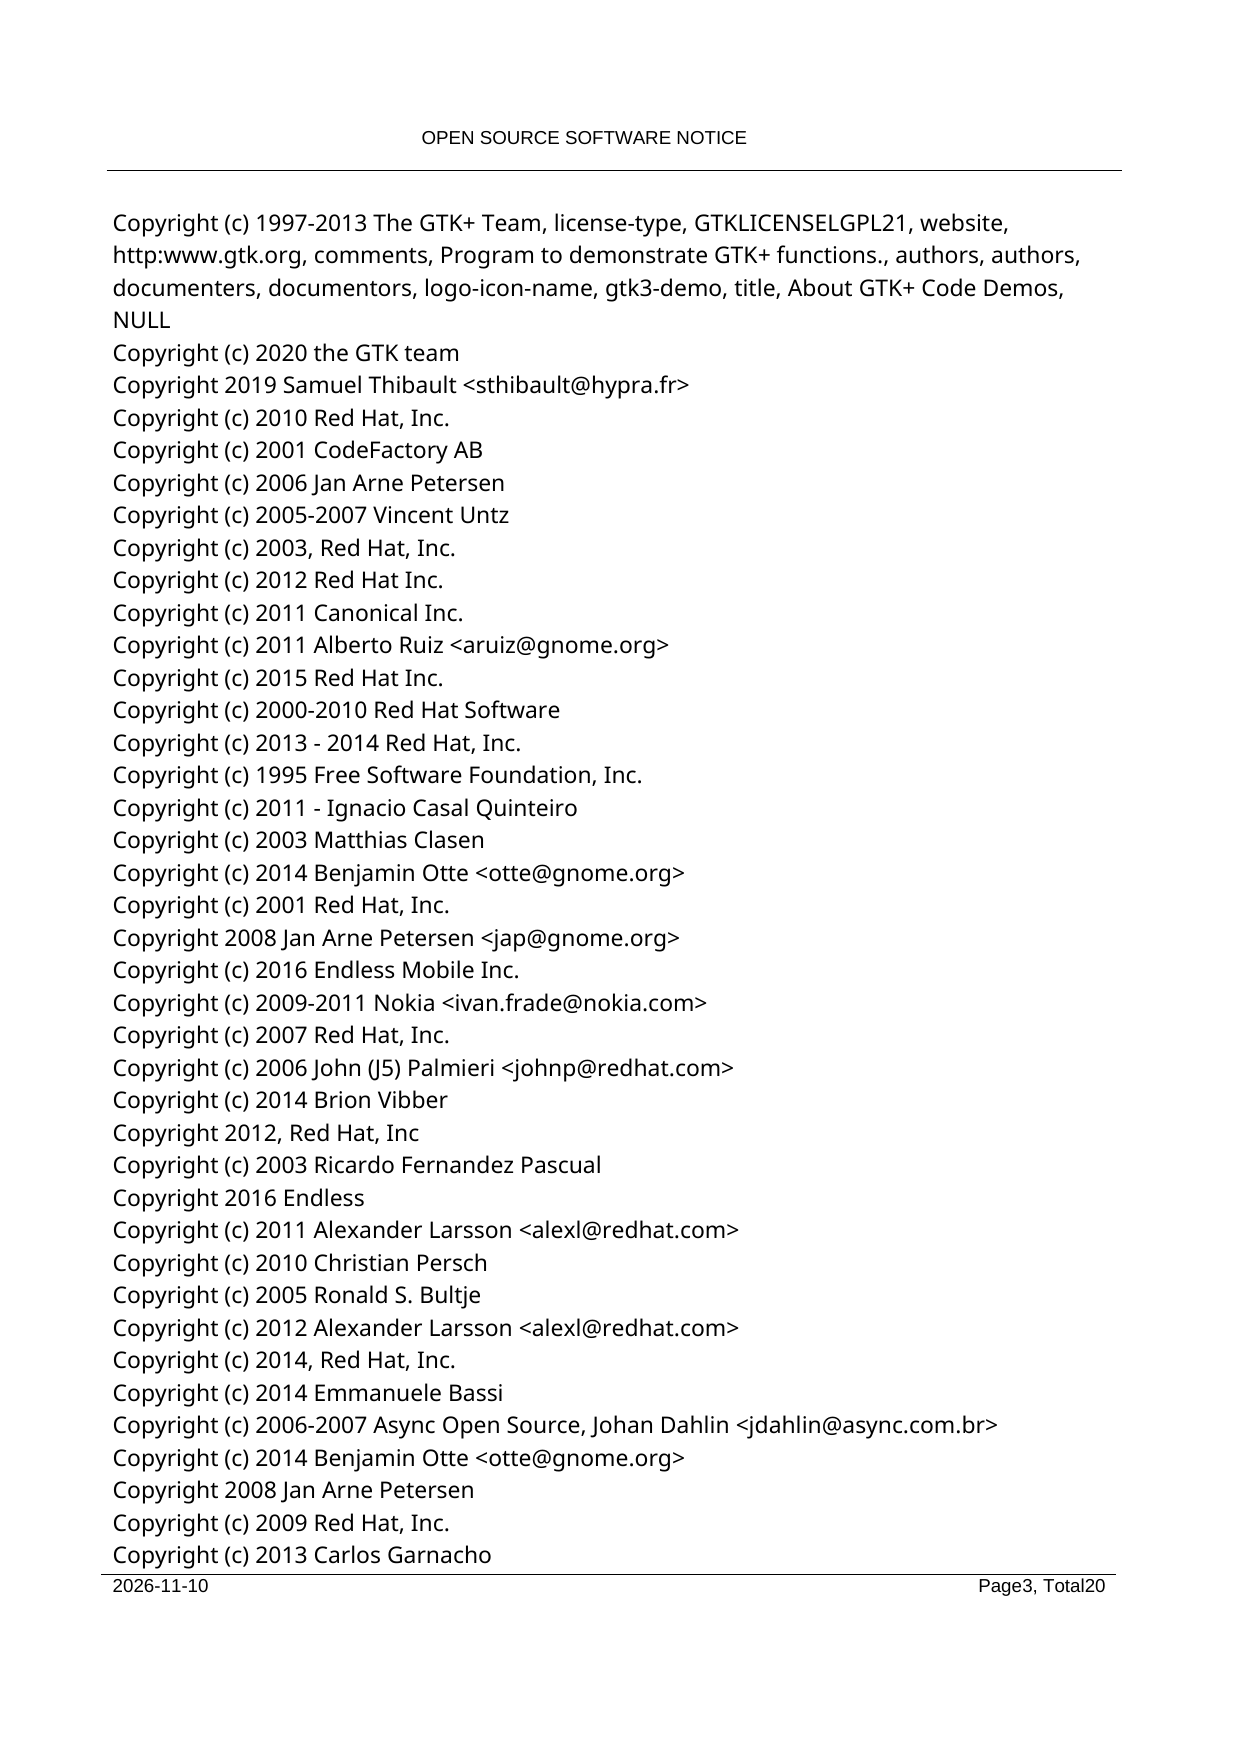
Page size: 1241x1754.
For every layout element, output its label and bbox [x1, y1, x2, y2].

text [112, 206, 1128, 1571]
